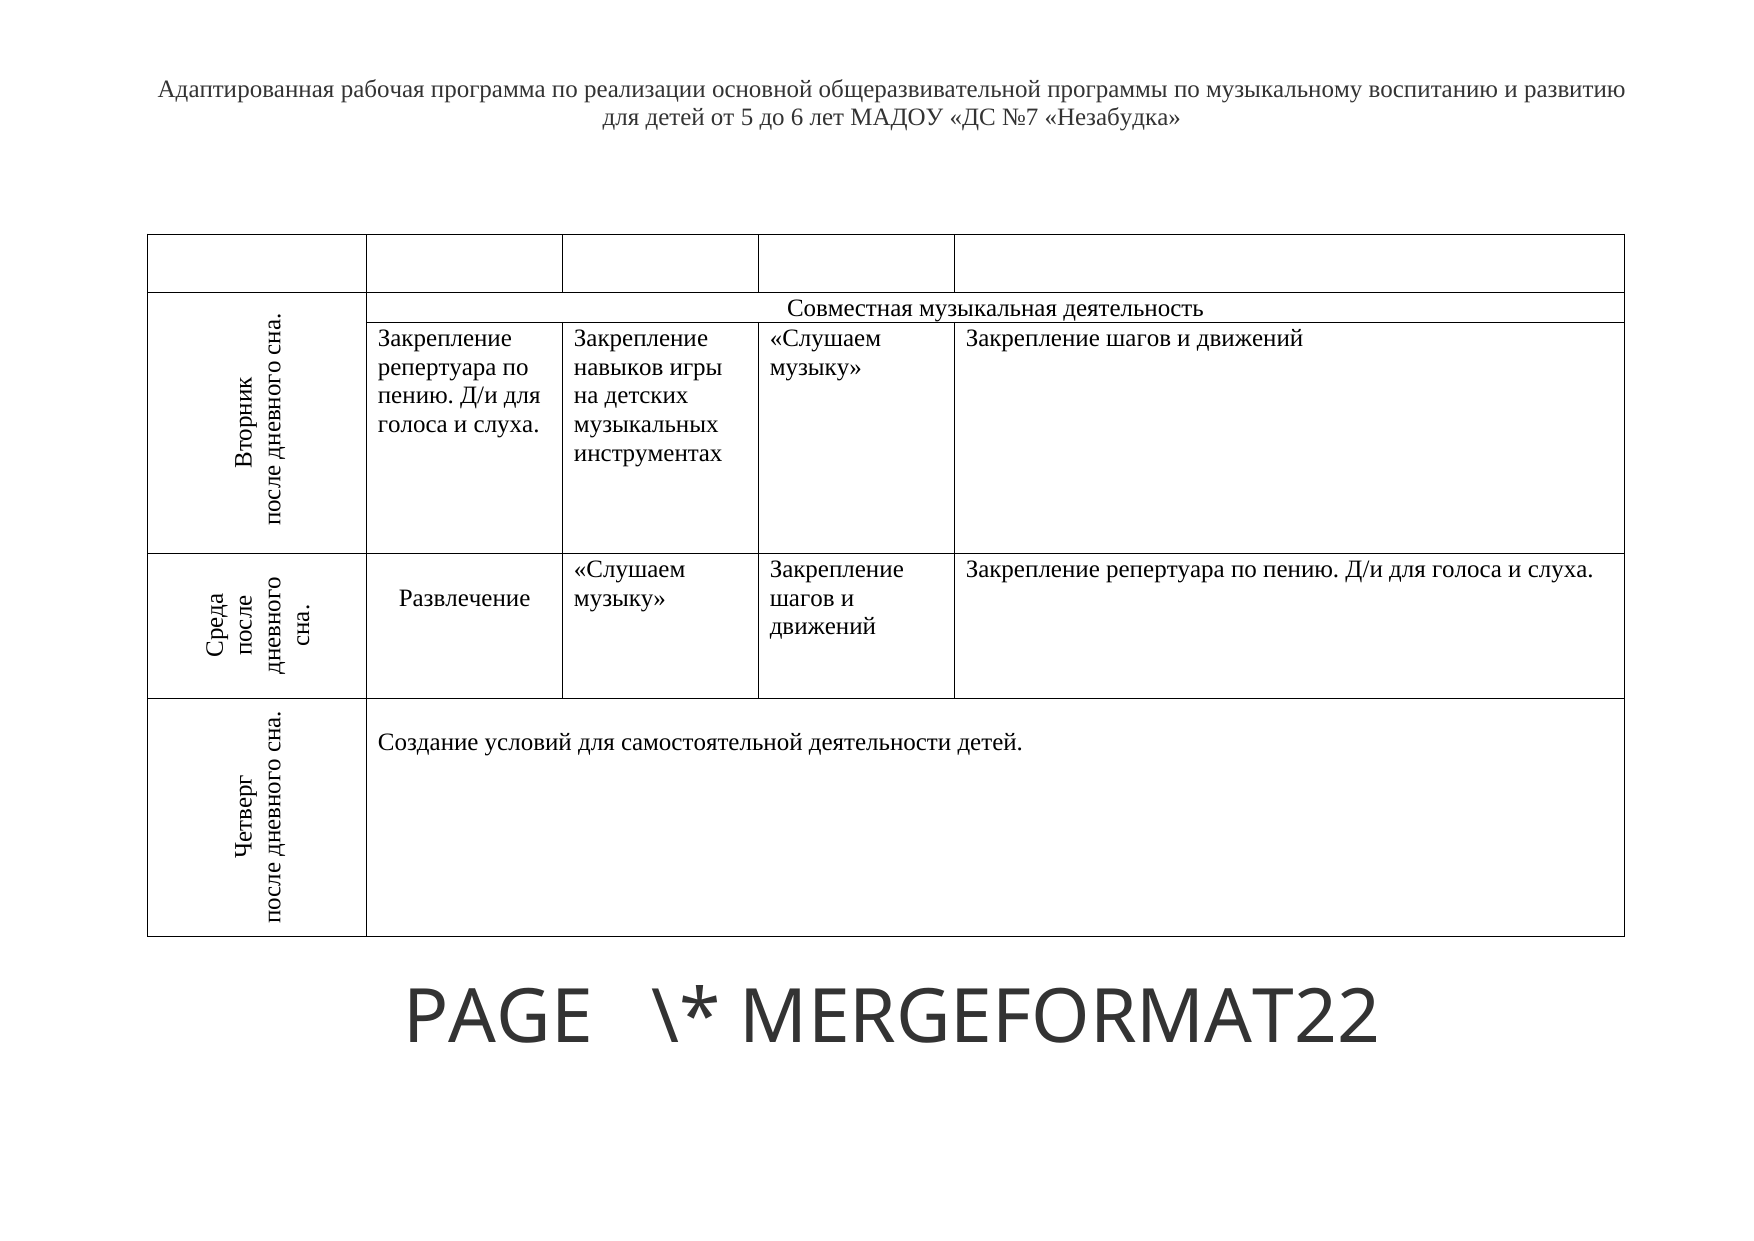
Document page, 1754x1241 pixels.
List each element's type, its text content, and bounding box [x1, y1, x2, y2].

table_cell Развлечение [367, 554, 562, 698]
table_cell Закрепление шагов и движений [955, 323, 1624, 553]
table_cell Среда после дневного сна. [148, 554, 366, 698]
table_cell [759, 235, 954, 292]
table_cell Вторник после дневного сна. [148, 293, 366, 553]
table_cell Закрепление шагов и движений [759, 554, 954, 698]
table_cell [955, 235, 1624, 292]
table_cell Создание условий для самостоятельной деятельности детей. [367, 699, 1624, 936]
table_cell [367, 235, 562, 292]
table_cell Совместная музыкальная деятельность [367, 293, 1624, 322]
table_cell Закрепление репертуара по пению. Д/и для голоса и слуха. [955, 554, 1624, 698]
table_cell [563, 235, 758, 292]
table_cell Закрепление навыков игры на детских музыкальных инструментах [563, 323, 758, 553]
table_cell «Слушаем музыку» [759, 323, 954, 553]
table_cell «Слушаем музыку» [563, 554, 758, 698]
table_cell Четверг после дневного сна. [148, 699, 366, 936]
table_cell Закрепление репертуара по пению. Д/и для голоса и слуха. [367, 323, 562, 553]
